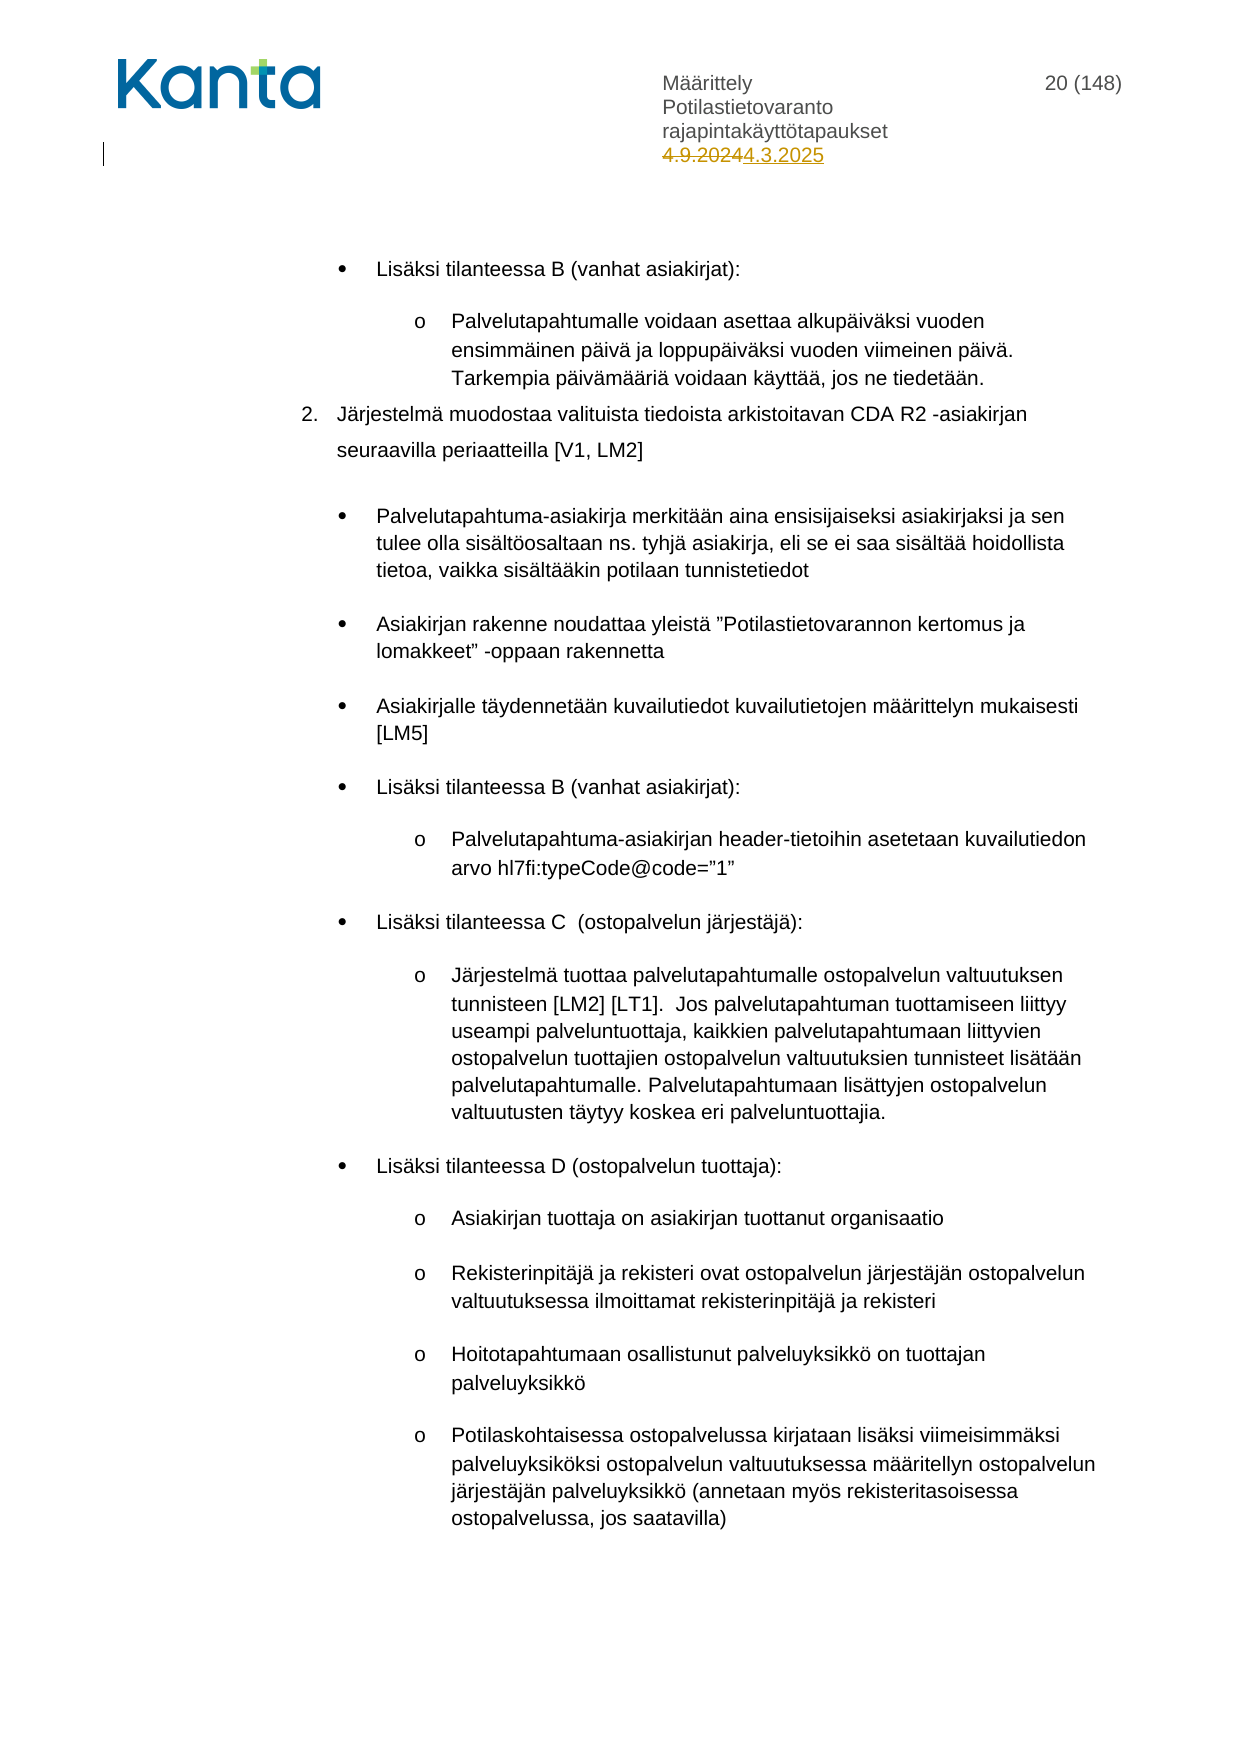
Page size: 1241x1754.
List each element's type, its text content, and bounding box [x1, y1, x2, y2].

list Lisäksi tilanteessa B (vanhat asiakirjat): [339, 254, 1107, 281]
list Palvelutapahtumalle voidaan asettaa alkupäiväksi vuoden ensimmäinen päivä ja loppupäiväksi vuoden viimeinen päivä. Tarkempia päivämääriä voidaan käyttää, jos ne tiedetään. [414, 308, 1107, 389]
list Rekisterinpitäjä ja rekisteri ovat ostopalvelun järjestäjän ostopalvelun valtuutuksessa ilmoittamat rekisterinpitäjä ja rekisteri [414, 1259, 1107, 1313]
list Potilaskohtaisessa ostopalvelussa kirjataan lisäksi viimeisimmäksi palveluyksiköksi ostopalvelun valtuutuksessa määritellyn ostopalvelun järjestäjän palveluyksikkö (annetaan myös rekisteritasoisessa ostopalvelussa, jos saatavilla) [414, 1422, 1107, 1530]
list Lisäksi tilanteessa B (vanhat asiakirjat): [339, 772, 1107, 799]
list Lisäksi tilanteessa D (ostopalvelun tuottaja): [339, 1151, 1107, 1178]
picture [118, 59, 321, 109]
list Palvelutapahtuma-asiakirjan header-tietoihin asetetaan kuvailutiedon arvo hl7fi:typeCode@code=”1” [414, 826, 1107, 880]
list Järjestelmä muodostaa valituista tiedoista arkistoitavan CDA R2 -asiakirjan seuraavilla periaatteilla [V1, LM2] [301, 402, 1107, 462]
list Asiakirjan rakenne noudattaa yleistä ”Potilastietovarannon kertomus ja lomakkeet” -oppaan rakennetta [339, 609, 1107, 663]
list Palvelutapahtuma-asiakirja merkitään aina ensisijaiseksi asiakirjaksi ja sen tulee olla sisältöosaltaan ns. tyhjä asiakirja, eli se ei saa sisältää hoidollista tietoa, vaikka sisältääkin potilaan tunnistetiedot [339, 501, 1107, 582]
list Hoitotapahtumaan osallistunut palveluyksikkö on tuottajan palveluyksikkö [414, 1340, 1107, 1394]
list Asiakirjan tuottaja on asiakirjan tuottanut organisaatio [414, 1205, 1107, 1232]
list Lisäksi tilanteessa C (ostopalvelun järjestäjä): [339, 907, 1107, 934]
list Järjestelmä tuottaa palvelutapahtumalle ostopalvelun valtuutuksen tunnisteen [LM2] [LT1]. Jos palvelutapahtuman tuottamiseen liittyy useampi palveluntuottaja, kaikkien palvelutapahtumaan liittyvien ostopalvelun tuottajien ostopalvelun valtuutuksien tunnisteet lisätään palvelutapahtumalle. Palvelutapahtumaan lisättyjen ostopalvelun valtuutusten täytyy koskea eri palveluntuottajia. [414, 961, 1107, 1124]
list Asiakirjalle täydennetään kuvailutiedot kuvailutietojen määrittelyn mukaisesti [LM5] [339, 690, 1107, 744]
